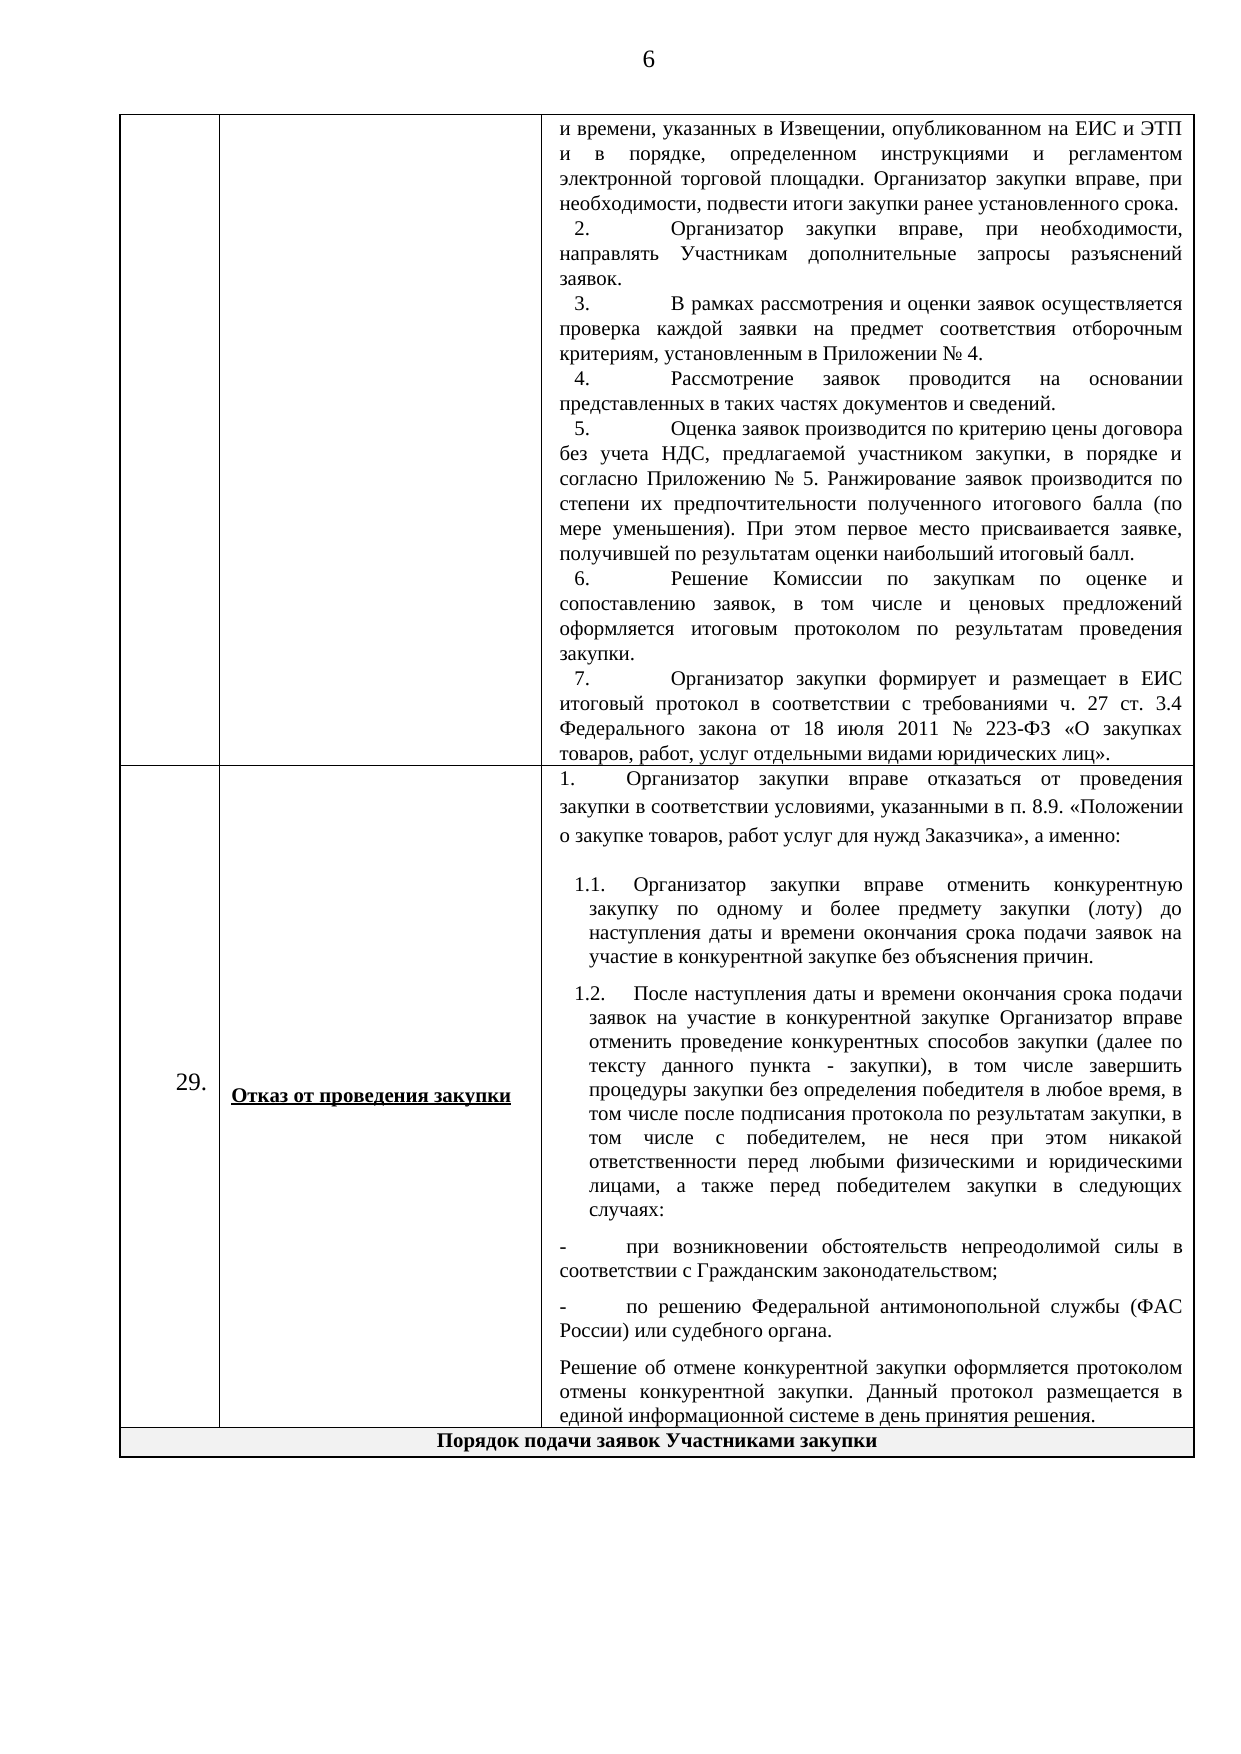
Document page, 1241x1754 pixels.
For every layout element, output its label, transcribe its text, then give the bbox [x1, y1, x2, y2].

table_cell [121, 115, 219, 765]
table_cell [220, 115, 541, 765]
table_cell Отказ от проведения закупки [220, 766, 541, 1427]
table_cell Организатор закупки вправе отказаться от проведения закупки в соответствии условиями, указанными в п. 8.9. «Положении о закупке товаров, работ услуг для нужд Заказчика», а именно: Организатор закупки вправе отменить конкурентную закупку по одному и более предмету закупки (лоту) до наступления даты и времени окончания срока подачи заявок на участие в конкурентной закупке без объяснения причин. После наступления даты и времени окончания срока подачи заявок на участие в конкурентной закупке Организатор вправе отменить проведение конкурентных способов закупки (далее по тексту данного пункта - закупки), в том числе завершить процедуры закупки без определения победителя в любое время, в том числе после подписания протокола по результатам закупки, в том числе с победителем, не неся при этом никакой ответственности перед любыми физическими и юридическими лицами, а также перед победителем закупки в следующих случаях: - при возникновении обстоятельств непреодолимой силы в соответствии с Гражданским законодательством; - по решению Федеральной антимонопольной службы (ФАС России) или судебного органа. Решение об отмене конкурентной закупки оформляется протоколом отмены конкурентной закупки. Данный протокол размещается в единой информационной системе в день принятия решения. [542, 766, 1193, 1427]
table_cell Порядок подачи заявок Участниками закупки [121, 1428, 1193, 1456]
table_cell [542, 115, 1193, 765]
table_cell [121, 766, 219, 1427]
